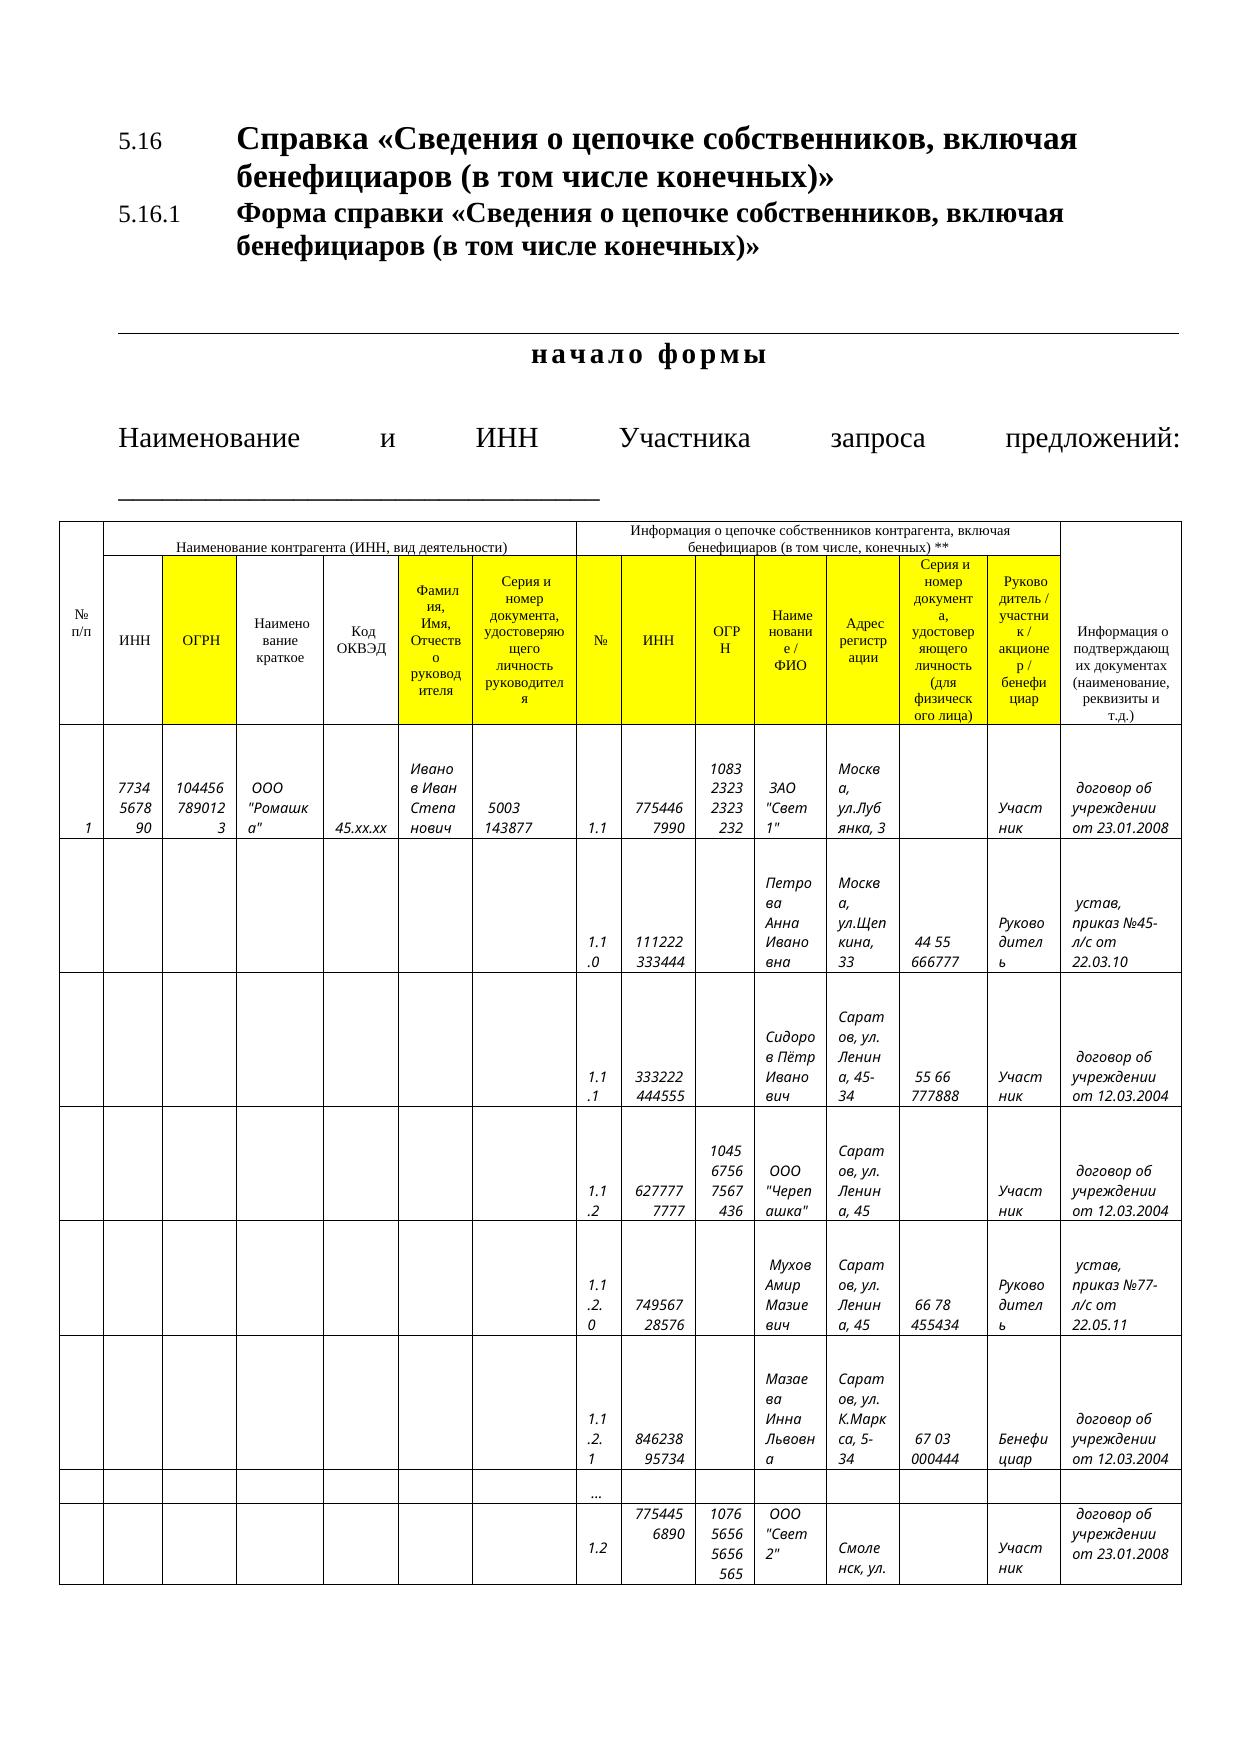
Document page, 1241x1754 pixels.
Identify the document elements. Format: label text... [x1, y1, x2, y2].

table_cell 111222333444 [622, 839, 695, 972]
table_cell [696, 1221, 754, 1334]
table_cell [60, 1221, 103, 1334]
table_cell договор об учреждении от 12.03.2004 [1061, 1336, 1181, 1468]
table_cell 1044567890123 [163, 725, 236, 838]
table_cell [60, 1107, 103, 1220]
table_cell Москва, ул.Лубянка, 3 [827, 725, 899, 838]
table_cell [237, 839, 323, 972]
text начало формы [118, 334, 1179, 369]
table_cell [60, 1336, 103, 1468]
table_cell 108323232323232 [696, 725, 754, 838]
table_cell Саратов, ул. Ленина, 45 [827, 1107, 899, 1220]
table_cell [104, 1504, 162, 1584]
table_cell 84623895734 [622, 1336, 695, 1468]
table_cell Участник [988, 1107, 1060, 1220]
table_cell Саратов, ул. Ленина, 45 [827, 1221, 899, 1334]
table_cell [900, 1504, 987, 1584]
table_cell [399, 839, 472, 972]
table_cell 7754456890 [622, 1504, 695, 1584]
table_cell [399, 1336, 472, 1468]
table_cell Саратов, ул. К.Маркса, 5-34 [827, 1336, 899, 1468]
table_cell [473, 1470, 576, 1503]
table_cell 1.1.1 [577, 973, 621, 1106]
table_cell [696, 839, 754, 972]
table_cell 107656565656565 [696, 1504, 754, 1584]
text Наименование и ИНН Участника запроса предложений: _________________________________ [118, 420, 1181, 504]
table_cell ОГРН [163, 556, 236, 724]
table_cell 74956728576 [622, 1221, 695, 1334]
table_cell [104, 1107, 162, 1220]
table_cell Мазаева Инна Львовна [755, 1336, 826, 1468]
table_cell 1.1.2.0 [577, 1221, 621, 1334]
table_cell договор об учреждении от 23.01.2008 [1061, 725, 1181, 838]
table_cell [163, 973, 236, 1106]
table_cell [237, 973, 323, 1106]
table_cell [104, 1470, 162, 1503]
table_cell [163, 1221, 236, 1334]
table_cell 1.1.2.1 [577, 1336, 621, 1468]
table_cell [827, 1504, 899, 1584]
table_cell 5003 143877 [473, 725, 576, 838]
subtitle Справка «Сведения о цепочке собственников, включая бенефициаров (в том числе конечных)» [118, 118, 1181, 195]
table_cell Руководитель / участник / акционер / бенефициар [988, 556, 1060, 724]
table_cell Петрова Анна Ивановна [755, 839, 826, 972]
table_cell устав, приказ №77-л/с от 22.05.11 [1061, 1221, 1181, 1334]
table_cell 7754467990 [622, 725, 695, 838]
table_cell [60, 1470, 103, 1503]
table_cell Наименование краткое [237, 556, 323, 724]
table_cell [237, 1221, 323, 1334]
table_cell Москва, ул.Щепкина, 33 [827, 839, 899, 972]
table_cell [399, 1470, 472, 1503]
table_cell [163, 1107, 236, 1220]
table_cell Мухов Амир Мазиевич [755, 1221, 826, 1334]
table_header № п/п [60, 522, 103, 724]
table_cell [473, 1107, 576, 1220]
table_header Наименование контрагента (ИНН, вид деятельности) [104, 522, 576, 555]
table_cell ОГРН [696, 556, 754, 724]
table_cell … [577, 1470, 621, 1503]
table_cell [163, 1470, 236, 1503]
table_cell Сидоров Пётр Иванович [755, 973, 826, 1106]
table_cell [237, 1107, 323, 1220]
table_cell 66 78 455434 [900, 1221, 987, 1334]
table_cell Серия и номер документа, удостоверяющего личность (для физического лица) [900, 556, 987, 724]
table_cell 1.1 [577, 725, 621, 838]
table_cell Саратов, ул. Ленина, 45-34 [827, 973, 899, 1106]
table_cell [60, 1504, 103, 1584]
table_cell 55 66 777888 [900, 973, 987, 1106]
table_cell [399, 1504, 472, 1584]
table_cell Серия и номер документа, удостоверяющего личность руководителя [473, 556, 576, 724]
table_cell [163, 839, 236, 972]
table_cell ИНН [104, 556, 162, 724]
table_header Информация о подтверждающих документах (наименование, реквизиты и т.д.) [1061, 522, 1181, 724]
table_cell [988, 1470, 1060, 1503]
table_cell ООО "Ромашка" [237, 725, 323, 838]
table_cell Участник [988, 725, 1060, 838]
table_cell [163, 1336, 236, 1468]
table_cell [473, 1336, 576, 1468]
table_cell [473, 839, 576, 972]
table_cell 333222444555 [622, 973, 695, 1106]
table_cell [1061, 1504, 1181, 1584]
table_cell [900, 1470, 987, 1503]
table_cell [696, 1470, 754, 1503]
table_cell Участник [988, 973, 1060, 1106]
table_cell [104, 1336, 162, 1468]
table_cell [237, 1470, 323, 1503]
table_cell Руководитель [988, 839, 1060, 972]
table_cell 1 [60, 725, 103, 838]
table_cell [399, 973, 472, 1106]
table_cell [104, 973, 162, 1106]
table_cell [399, 1221, 472, 1334]
table_cell [104, 839, 162, 972]
table_cell [324, 839, 398, 972]
list Форма справки «Сведения о цепочке собственников, включая бенефициаров (в том числе конечных)» [118, 195, 1181, 262]
table_cell [399, 1107, 472, 1220]
table_cell № [577, 556, 621, 724]
table_cell [324, 1336, 398, 1468]
table_cell договор об учреждении от 12.03.2004 [1061, 1107, 1181, 1220]
table_cell [1061, 1470, 1181, 1503]
table_cell Участник [988, 1504, 1060, 1584]
table_cell 67 03 000444 [900, 1336, 987, 1468]
table_cell 1.1.2 [577, 1107, 621, 1220]
table_cell Руководитель [988, 1221, 1060, 1334]
table_cell ООО "Свет 2" [755, 1504, 826, 1584]
table_cell ИНН [622, 556, 695, 724]
table_cell 1.2 [577, 1504, 621, 1584]
table_cell [622, 1470, 695, 1503]
table_cell [104, 1221, 162, 1334]
table_cell ООО "Черепашка" [755, 1107, 826, 1220]
table_cell [60, 839, 103, 972]
table_cell договор об учреждении от 12.03.2004 [1061, 973, 1181, 1106]
table_cell [900, 1107, 987, 1220]
table_cell Адрес регистрации [827, 556, 899, 724]
table_cell [755, 1470, 826, 1503]
table_cell [324, 1470, 398, 1503]
table_cell [324, 1107, 398, 1220]
table_cell устав, приказ №45-л/с от 22.03.10 [1061, 839, 1181, 972]
table_cell [473, 1504, 576, 1584]
table_cell [473, 1221, 576, 1334]
table_cell 45.xx.xx [324, 725, 398, 838]
table_cell [237, 1504, 323, 1584]
table_cell 6277777777 [622, 1107, 695, 1220]
table_cell [163, 1504, 236, 1584]
table_cell Фамилия, Имя, Отчество руководителя [399, 556, 472, 724]
table_cell Код ОКВЭД [324, 556, 398, 724]
table_header Информация о цепочке собственников контрагента, включая бенефициаров (в том числе, конечных) ** [577, 522, 1060, 555]
table_cell 104567567567436 [696, 1107, 754, 1220]
table_cell [827, 1470, 899, 1503]
table_cell Наименование / ФИО [755, 556, 826, 724]
table_cell [324, 1504, 398, 1584]
table_cell [324, 1221, 398, 1334]
table_cell [696, 1336, 754, 1468]
table_cell [900, 725, 987, 838]
table_cell Иванов Иван Степанович [399, 725, 472, 838]
table_cell Бенефициар [988, 1336, 1060, 1468]
table_cell [60, 973, 103, 1106]
table_cell ЗАО "Свет 1" [755, 725, 826, 838]
table_cell [696, 973, 754, 1106]
table_cell [324, 973, 398, 1106]
table_cell [473, 973, 576, 1106]
table_cell 7734567890 [104, 725, 162, 838]
table_cell 44 55 666777 [900, 839, 987, 972]
table_cell [237, 1336, 323, 1468]
table_cell 1.1.0 [577, 839, 621, 972]
